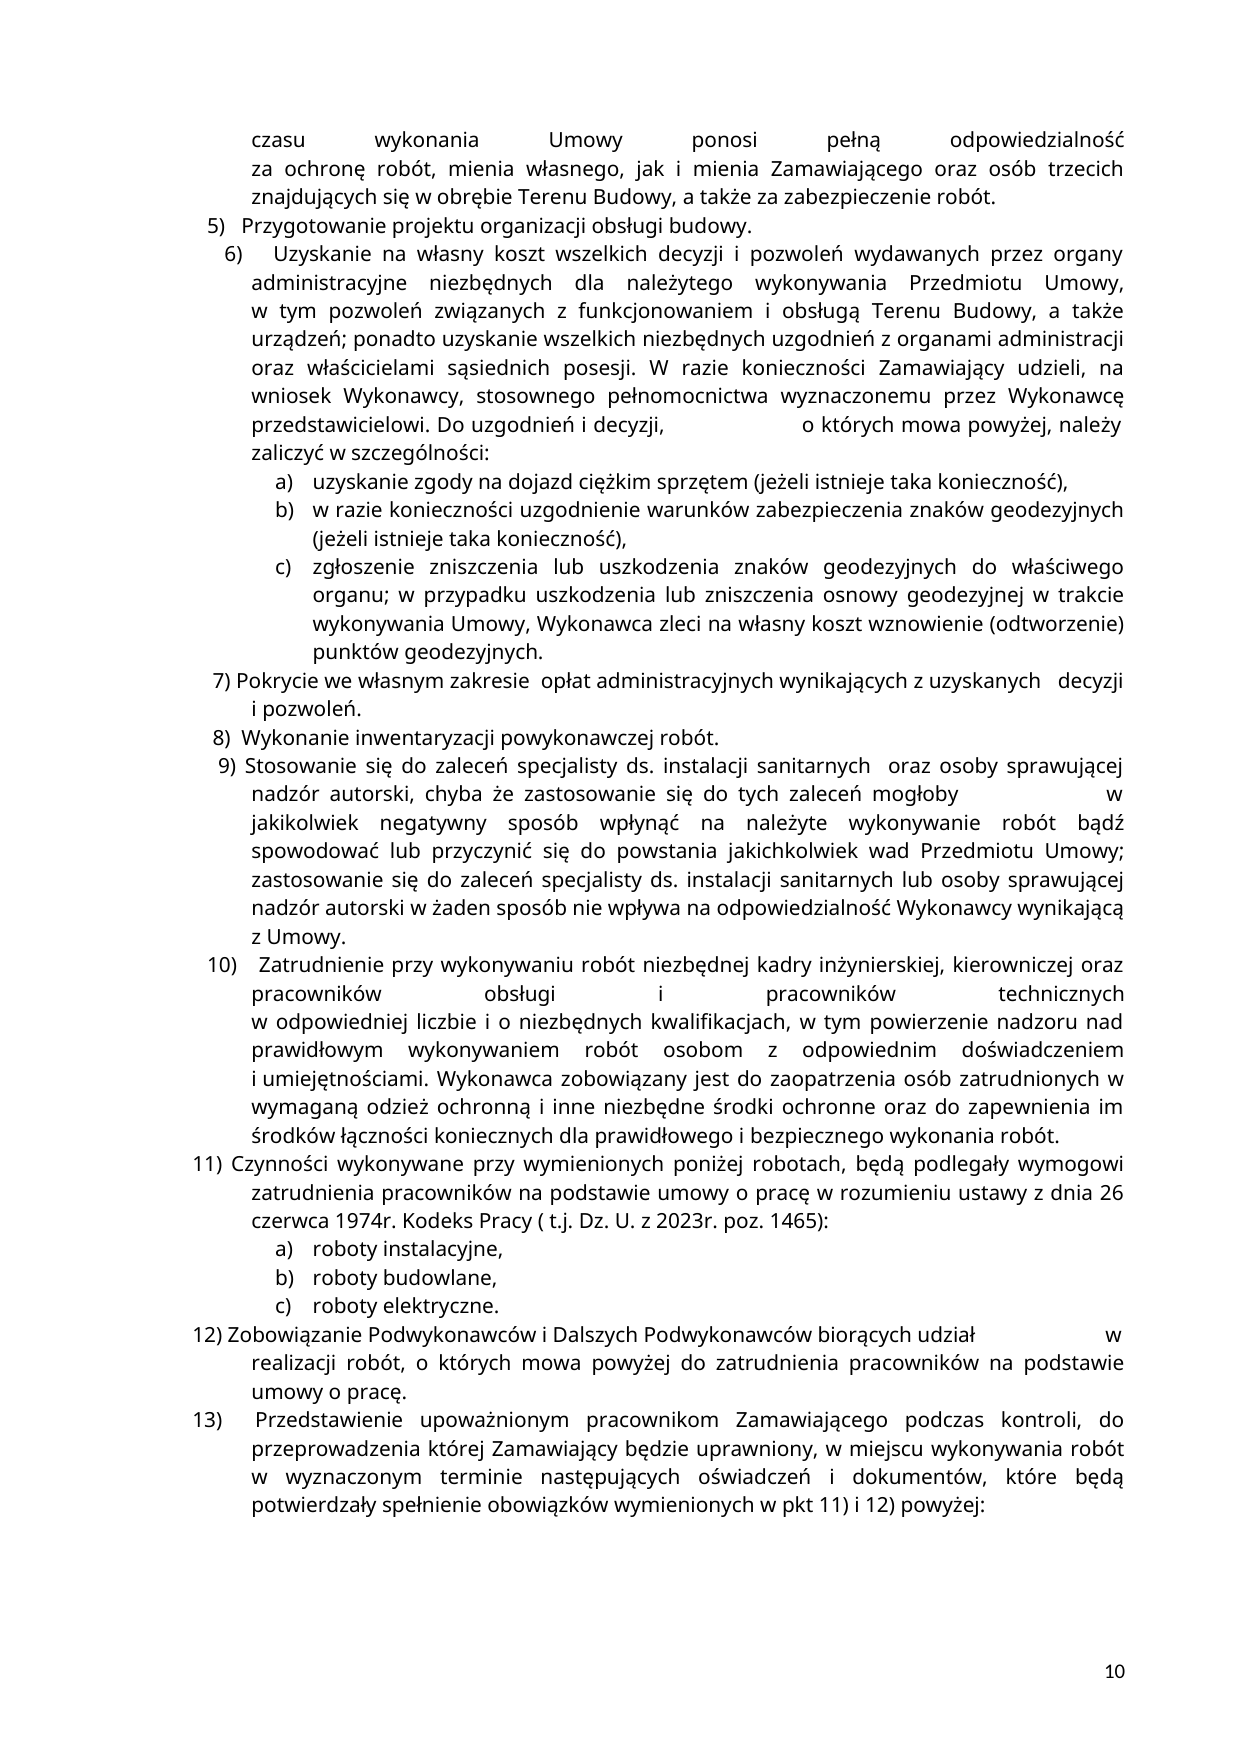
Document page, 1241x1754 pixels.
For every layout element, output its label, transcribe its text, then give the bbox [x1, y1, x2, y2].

text 6) Uzyskanie na własny koszt wszelkich decyzji i pozwoleń wydawanych przez organy administracyjne niezbędnych dla należytego wykonywania Przedmiotu Umowy, w tym pozwoleń związanych z funkcjonowaniem i obsługą Terenu Budowy, a także urządzeń; ponadto uzyskanie wszelkich niezbędnych uzgodnień z organami administracji oraz właścicielami sąsiednich posesji. W razie konieczności Zamawiający udzieli, na wniosek Wykonawcy, stosownego pełnomocnictwa wyznaczonemu przez Wykonawcę przedstawicielowi. Do uzgodnień i decyzji, o których mowa powyżej, należy zaliczyć w szczególności: [162, 239, 1125, 467]
list zgłoszenie zniszczenia lub uszkodzenia znaków geodezyjnych do właściwego organu; w przypadku uszkodzenia lub zniszczenia osnowy geodezyjnej w trakcie wykonywania Umowy, Wykonawca zleci na własny koszt wznowienie (odtworzenie) punktów geodezyjnych. [275, 552, 1125, 666]
list uzyskanie zgody na dojazd ciężkim sprzętem (jeżeli istnieje taka konieczność), [275, 467, 1125, 495]
text 11) Czynności wykonywane przy wymienionych poniżej robotach, będą podlegały wymogowi zatrudnienia pracowników na podstawie umowy o pracę w rozumieniu ustawy z dnia 26 czerwca 1974r. Kodeks Pracy ( t.j. Dz. U. z 2023r. poz. 1465): [192, 1149, 1125, 1234]
text 8) Wykonanie inwentaryzacji powykonawczej robót. [207, 723, 1125, 751]
text 7) Pokrycie we własnym zakresie opłat administracyjnych wynikających z uzyskanych decyzji i pozwoleń. [207, 666, 1125, 723]
list roboty budowlane, [275, 1263, 1125, 1291]
text 9) Stosowanie się do zaleceń specjalisty ds. instalacji sanitarnych oraz osoby sprawującej nadzór autorski, chyba że zastosowanie się do tych zaleceń mogłoby w jakikolwiek negatywny sposób wpłynąć na należyte wykonywanie robót bądź spowodować lub przyczynić się do powstania jakichkolwiek wad Przedmiotu Umowy; zastosowanie się do zaleceń specjalisty ds. instalacji sanitarnych lub osoby sprawującej nadzór autorski w żaden sposób nie wpływa na odpowiedzialność Wykonawcy wynikającą z Umowy. [192, 751, 1125, 950]
list roboty elektryczne. [275, 1291, 1125, 1320]
list roboty instalacyjne, [275, 1234, 1125, 1263]
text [162, 126, 1125, 211]
text 13) Przedstawienie upoważnionym pracownikom Zamawiającego podczas kontroli, do przeprowadzenia której Zamawiający będzie uprawniony, w miejscu wykonywania robót w wyznaczonym terminie następujących oświadczeń i dokumentów, które będą potwierdzały spełnienie obowiązków wymienionych w pkt 11) i 12) powyżej: [192, 1405, 1125, 1519]
text 5) Przygotowanie projektu organizacji obsługi budowy. [192, 211, 1125, 239]
list w razie konieczności uzgodnienie warunków zabezpieczenia znaków geodezyjnych (jeżeli istnieje taka konieczność), [275, 495, 1125, 552]
text 12) Zobowiązanie Podwykonawców i Dalszych Podwykonawców biorących udział w realizacji robót, o których mowa powyżej do zatrudnienia pracowników na podstawie umowy o pracę. [192, 1320, 1125, 1405]
text 10) Zatrudnienie przy wykonywaniu robót niezbędnej kadry inżynierskiej, kierowniczej oraz pracowników obsługi i pracowników technicznych w odpowiedniej liczbie i o niezbędnych kwalifikacjach, w tym powierzenie nadzoru nad prawidłowym wykonywaniem robót osobom z odpowiednim doświadczeniem i umiejętnościami. Wykonawca zobowiązany jest do zaopatrzenia osób zatrudnionych w wymaganą odzież ochronną i inne niezbędne środki ochronne oraz do zapewnienia im środków łączności koniecznych dla prawidłowego i bezpiecznego wykonania robót. [207, 950, 1125, 1149]
